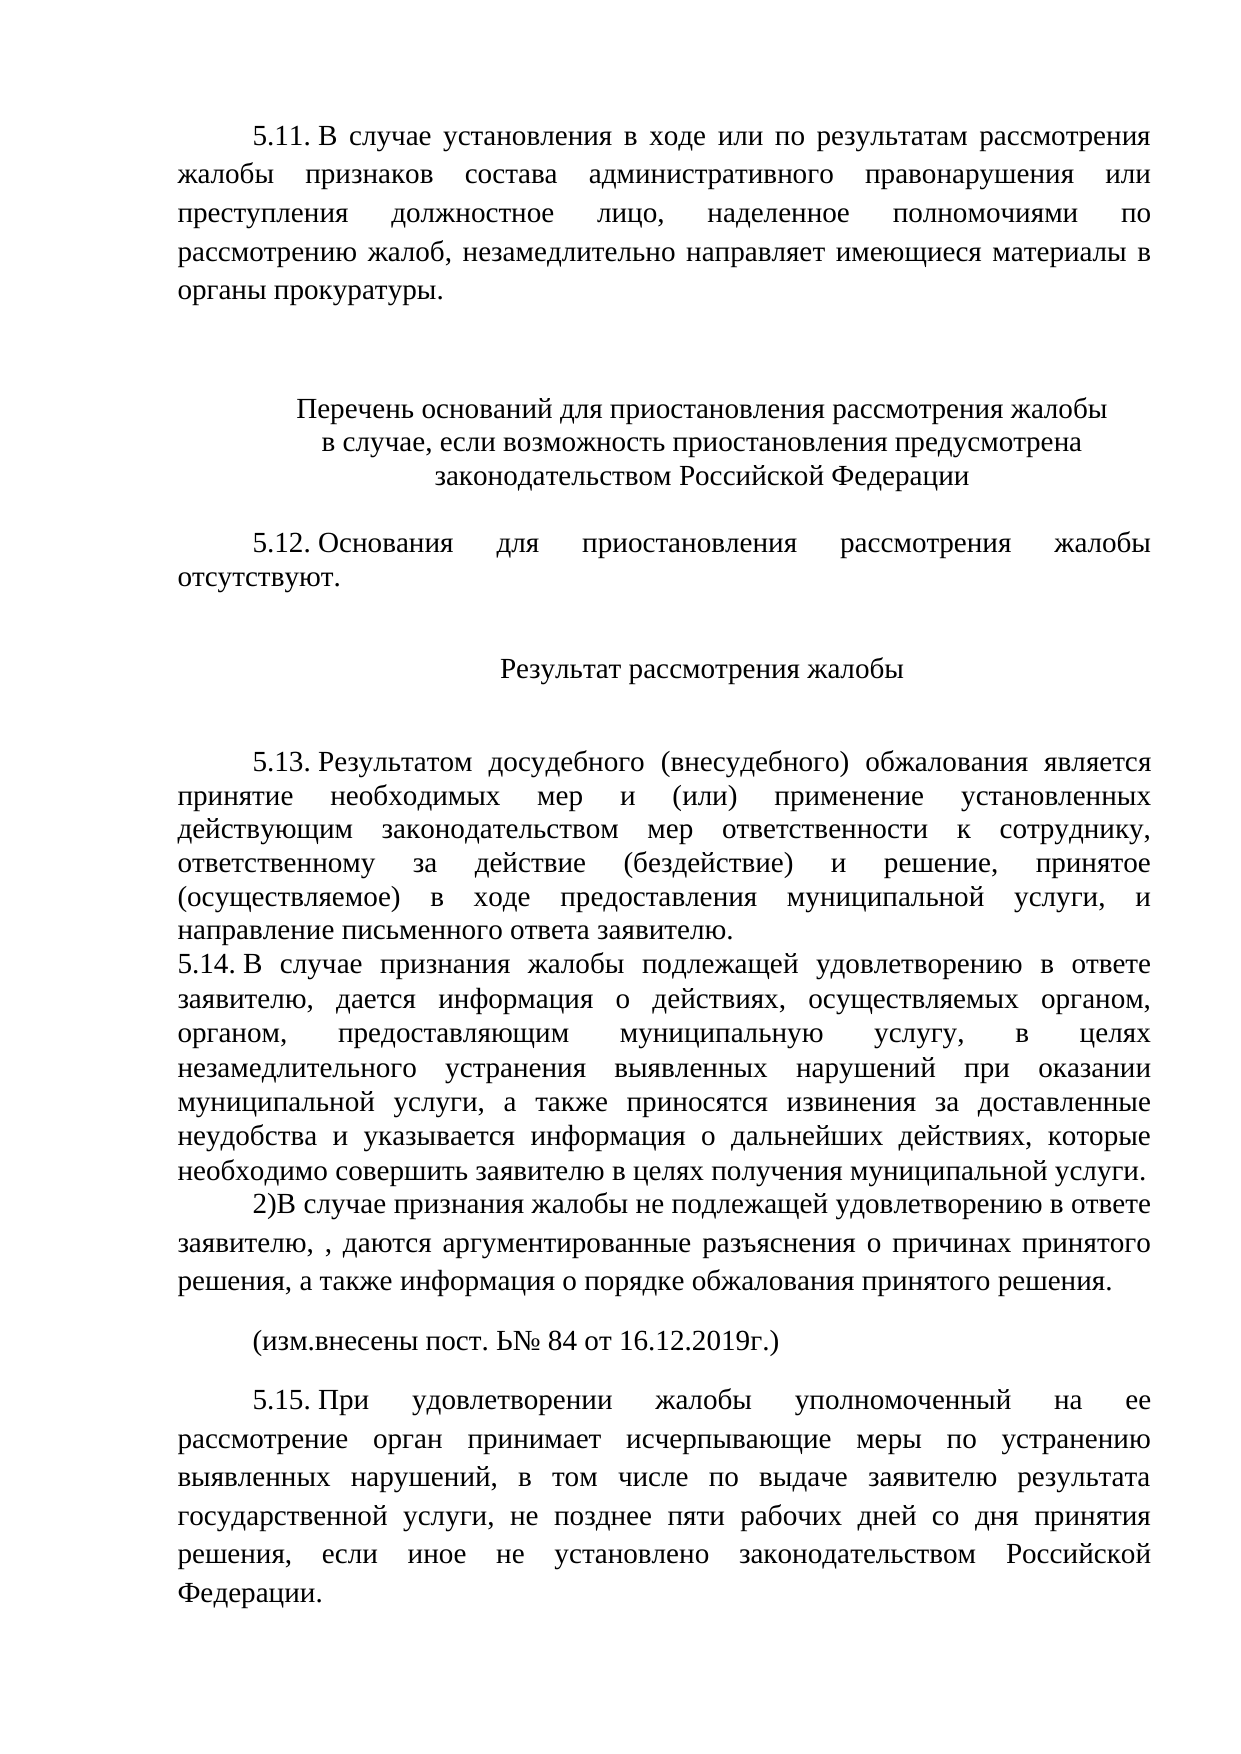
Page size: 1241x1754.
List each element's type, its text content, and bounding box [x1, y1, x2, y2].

text 5.12. Основания для приостановления рассмотрения жалобы отсутствуют. [177, 525, 1152, 592]
text (изм.внесены пост. Ь№ 84 от 16.12.2019г.) [177, 1323, 1152, 1356]
text 5.14. В случае признания жалобы подлежащей удовлетворению в ответе заявителю, дается информация о действиях, осуществляемых органом, органом, предоставляющим муниципальную услугу, в целях незамедлительного устранения выявленных нарушений при оказании муниципальной услуги, а также приносятся извинения за доставленные неудобства и указывается информация о дальнейших действиях, которые необходимо совершить заявителю в целях получения муниципальной услуги. [177, 946, 1152, 1186]
text в случае, если возможность приостановления предусмотрена [177, 424, 1152, 458]
text законодательством Российской Федерации [177, 458, 1152, 492]
text Результат рассмотрения жалобы [177, 652, 1152, 685]
text Перечень оснований для приостановления рассмотрения жалобы [177, 391, 1152, 424]
text 2)В случае признания жалобы не подлежащей удовлетворению в ответе заявителю, , даются аргументированные разъяснения о причинах принятого решения, а также информация о порядке обжалования принятого решения. [177, 1186, 1152, 1297]
text 5.15. При удовлетворении жалобы уполномоченный на ее рассмотрение орган принимает исчерпывающие меры по устранению выявленных нарушений, в том числе по выдаче заявителю результата государственной услуги, не позднее пяти рабочих дней со дня принятия решения, если иное не установлено законодательством Российской Федерации. [177, 1382, 1152, 1608]
text 5.11. В случае установления в ходе или по результатам рассмотрения жалобы признаков состава административного правонарушения или преступления должностное лицо, наделенное полномочиями по рассмотрению жалоб, незамедлительно направляет имеющиеся материалы в органы прокуратуры. [177, 118, 1152, 306]
text 5.13. Результатом досудебного (внесудебного) обжалования является принятие необходимых мер и (или) применение установленных действующим законодательством мер ответственности к сотруднику, ответственному за действие (бездействие) и решение, принятое (осуществляемое) в ходе предоставления муниципальной услуги, и направление письменного ответа заявителю. [177, 744, 1152, 946]
